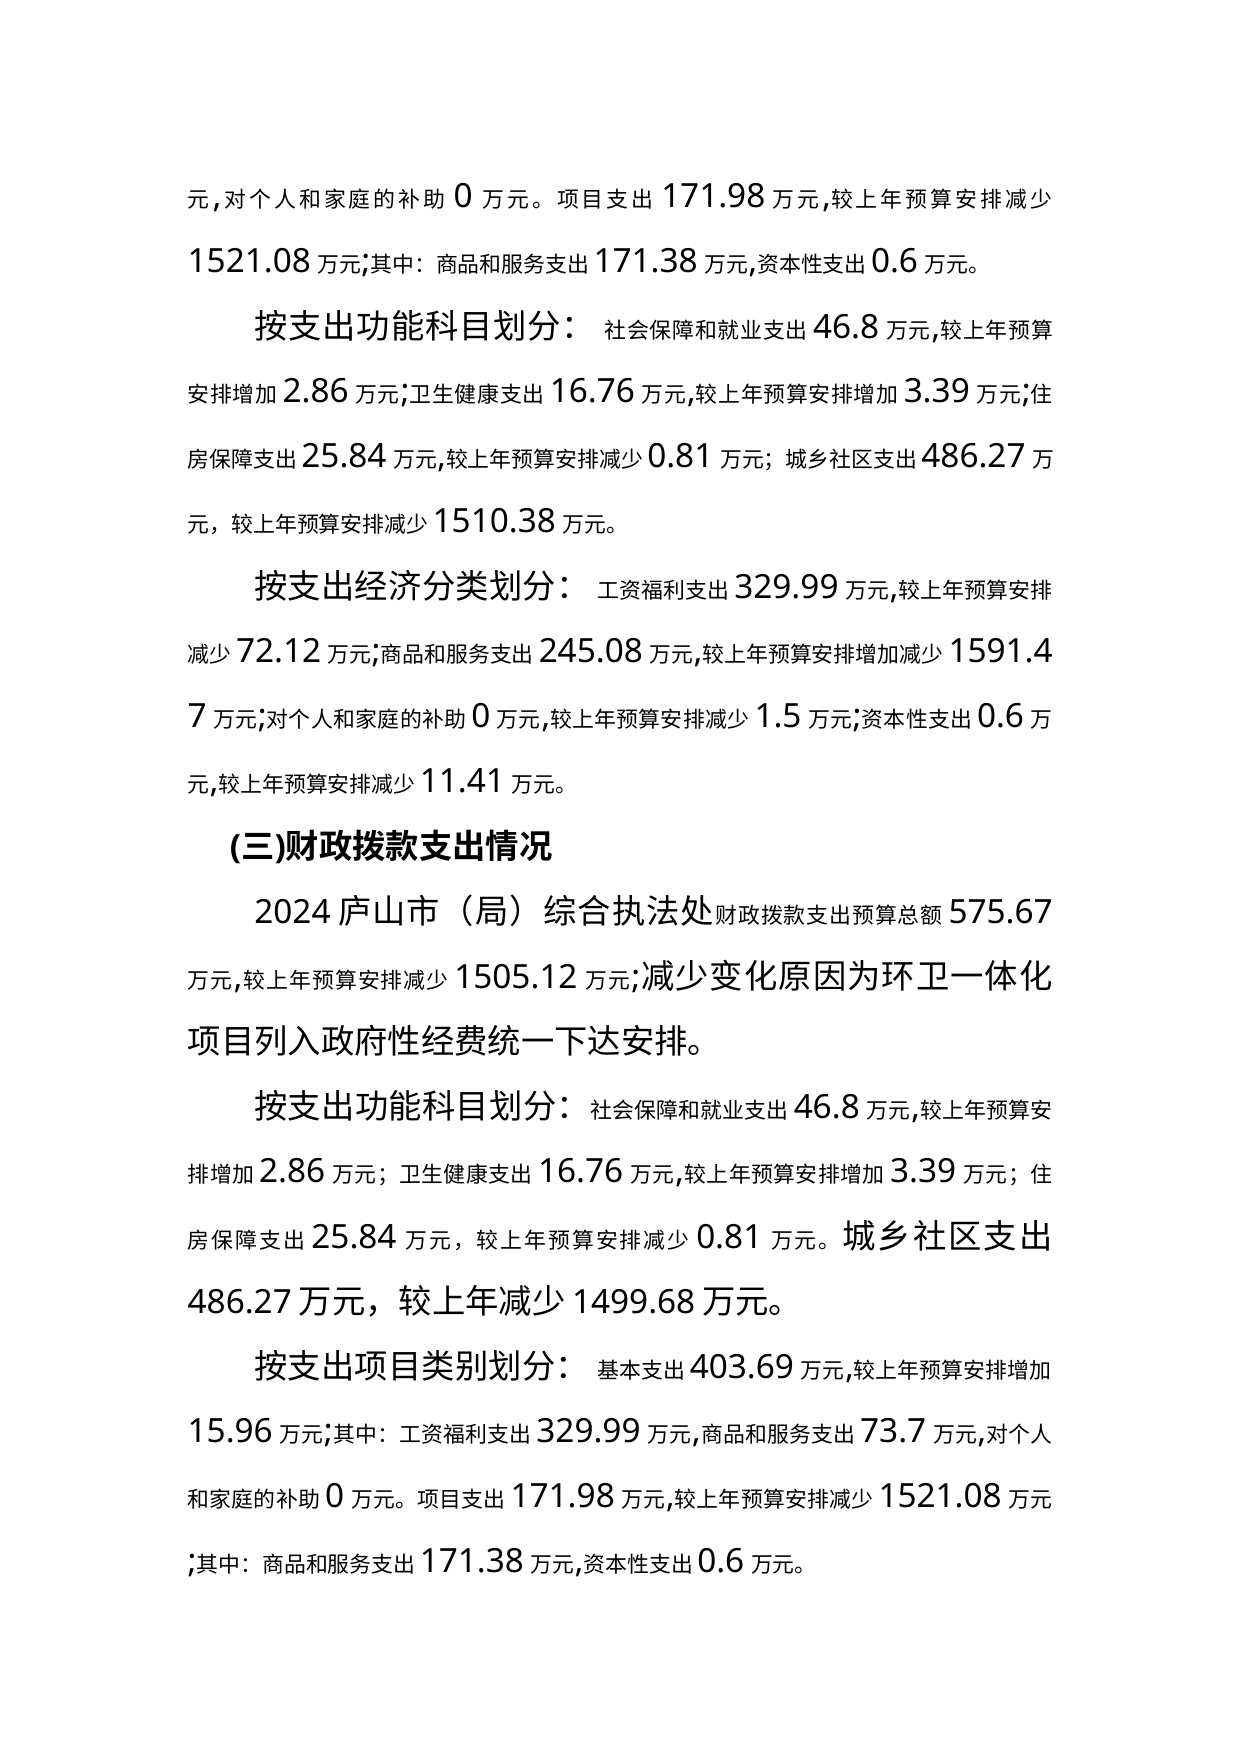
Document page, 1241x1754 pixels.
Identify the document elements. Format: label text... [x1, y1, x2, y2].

text (三)财政拨款支出情况 [187, 812, 1053, 877]
text 按支出功能科目划分： 社会保障和就业支出46.8万元,较上年预算安排增加2.86万元;卫生健康支出16.76万元,较上年预算安排增加3.39万元;住房保障支出25.84万元,较上年预算安排减少0.81万元；城乡社区支出486.27万元，较上年预算安排减少1510.38万元。 [187, 292, 1053, 552]
text 按支出经济分类划分： 工资福利支出329.99万元,较上年预算安排减少72.12万元;商品和服务支出245.08万元,较上年预算安排增加减少1591.47万元;对个人和家庭的补助0万元,较上年预算安排减少1.5万元;资本性支出0.6万元,较上年预算安排减少11.41万元。 [187, 552, 1053, 812]
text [187, 162, 1053, 292]
text 2024庐山市（局）综合执法处财政拨款支出预算总额575.67万元,较上年预算安排减少1505.12万元;减少变化原因为环卫一体化项目列入政府性经费统一下达安排。 [187, 877, 1053, 1072]
text 按支出功能科目划分：社会保障和就业支出46.8万元,较上年预算安排增加2.86万元；卫生健康支出16.76万元,较上年预算安排增加3.39万元；住房保障支出25.84万元，较上年预算安排减少0.81万元。城乡社区支出486.27万元，较上年减少1499.68万元。 [187, 1072, 1053, 1332]
text 按支出项目类别划分： 基本支出403.69万元,较上年预算安排增加15.96万元;其中：工资福利支出329.99万元,商品和服务支出73.7万元,对个人和家庭的补助0万元。项目支出171.98万元,较上年预算安排减少1521.08万元;其中：商品和服务支出171.38万元,资本性支出0.6万元。 [187, 1332, 1053, 1592]
